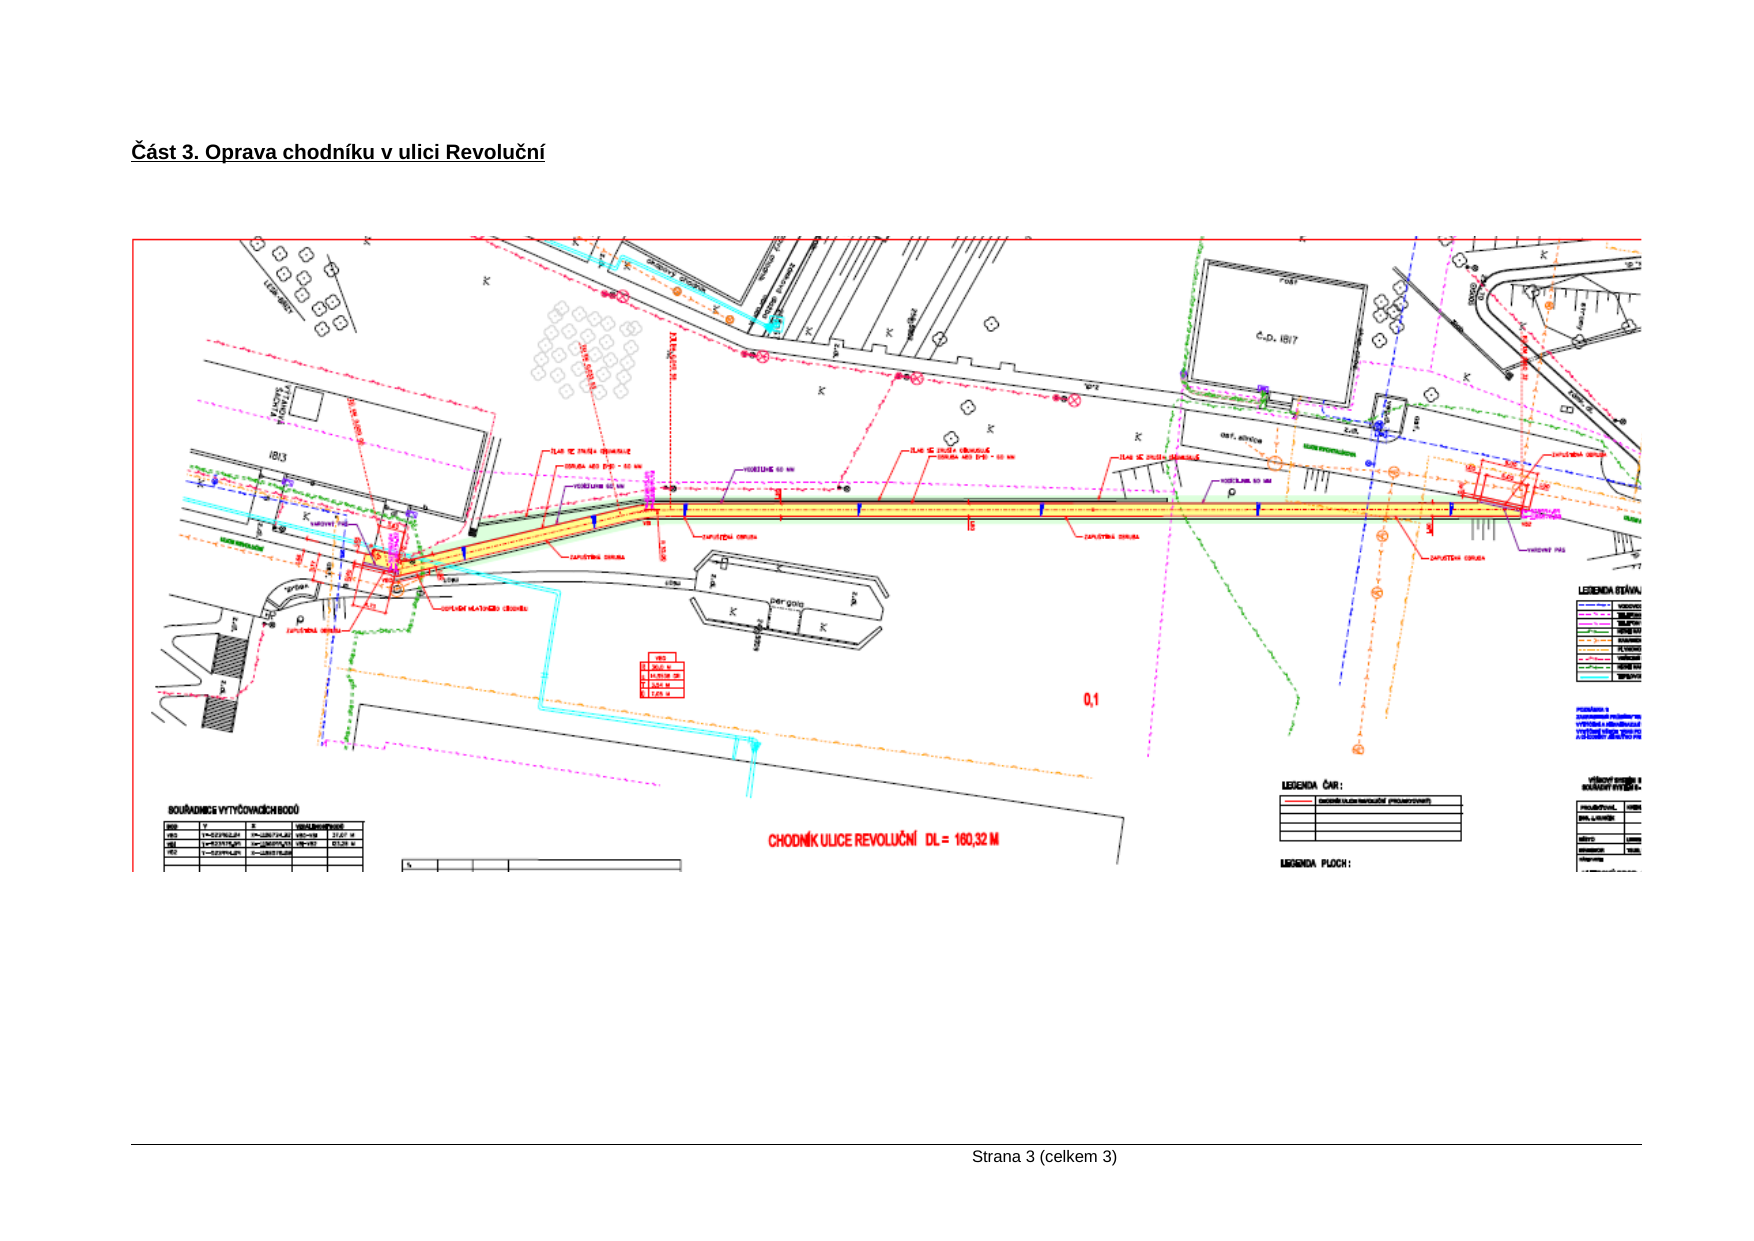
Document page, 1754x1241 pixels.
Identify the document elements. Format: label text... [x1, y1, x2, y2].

text Část 3. Oprava chodníku v ulici Revoluční [131, 140, 1642, 164]
